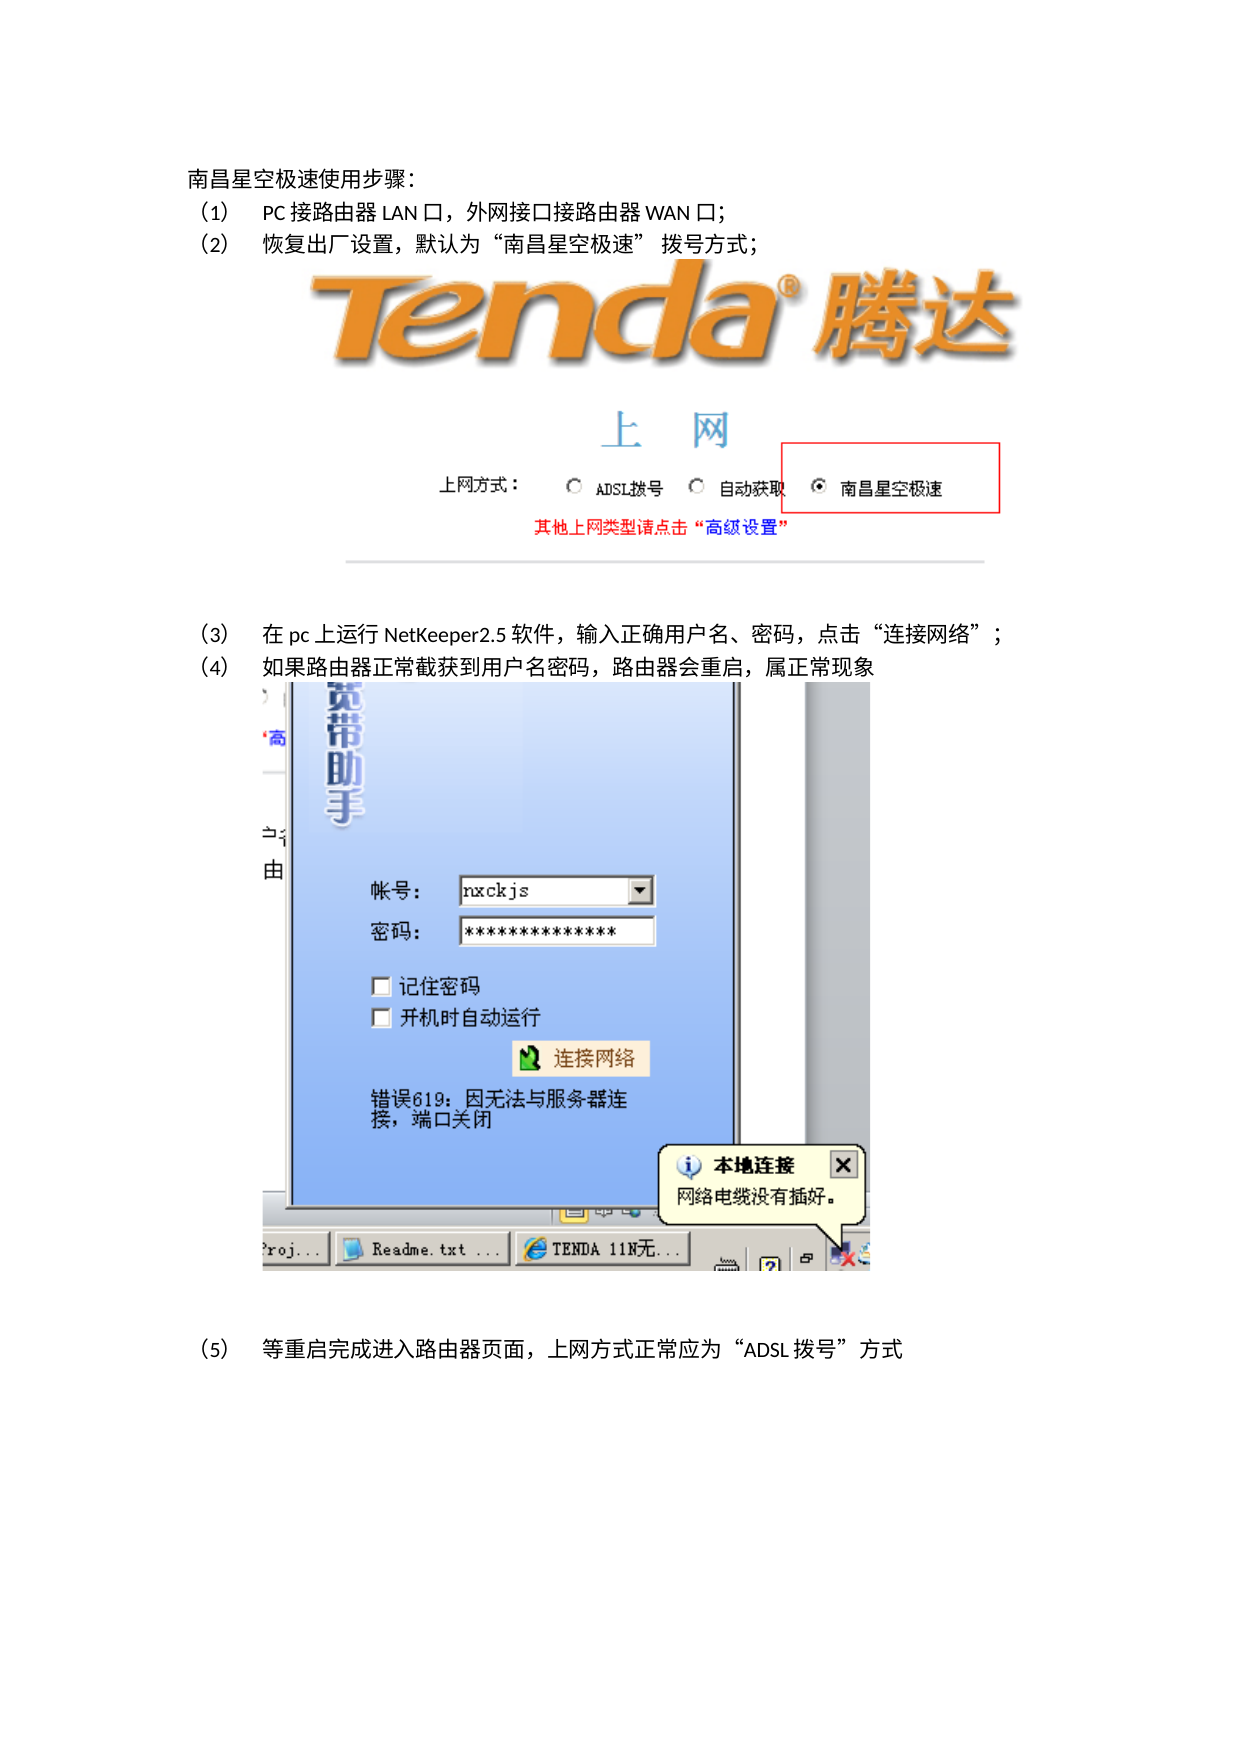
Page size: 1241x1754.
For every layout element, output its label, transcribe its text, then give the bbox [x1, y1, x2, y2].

list 在pc上运行NetKeeper2.5软件，输入正确用户名、密码，点击“连接网络”； [187, 617, 1053, 649]
picture [262, 259, 1127, 572]
list 如果路由器正常截获到用户名密码，路由器会重启，属正常现象 [187, 649, 1053, 682]
list PC接路由器LAN口，外网接口接路由器WAN口； [187, 194, 1053, 227]
text 南昌星空极速使用步骤： [187, 162, 1053, 194]
list 等重启完成进入路由器页面，上网方式正常应为“ADSL拨号”方式 [187, 1332, 1053, 1364]
picture [262, 682, 871, 1271]
list 恢复出厂设置，默认为“南昌星空极速” 拨号方式； [187, 227, 1053, 259]
